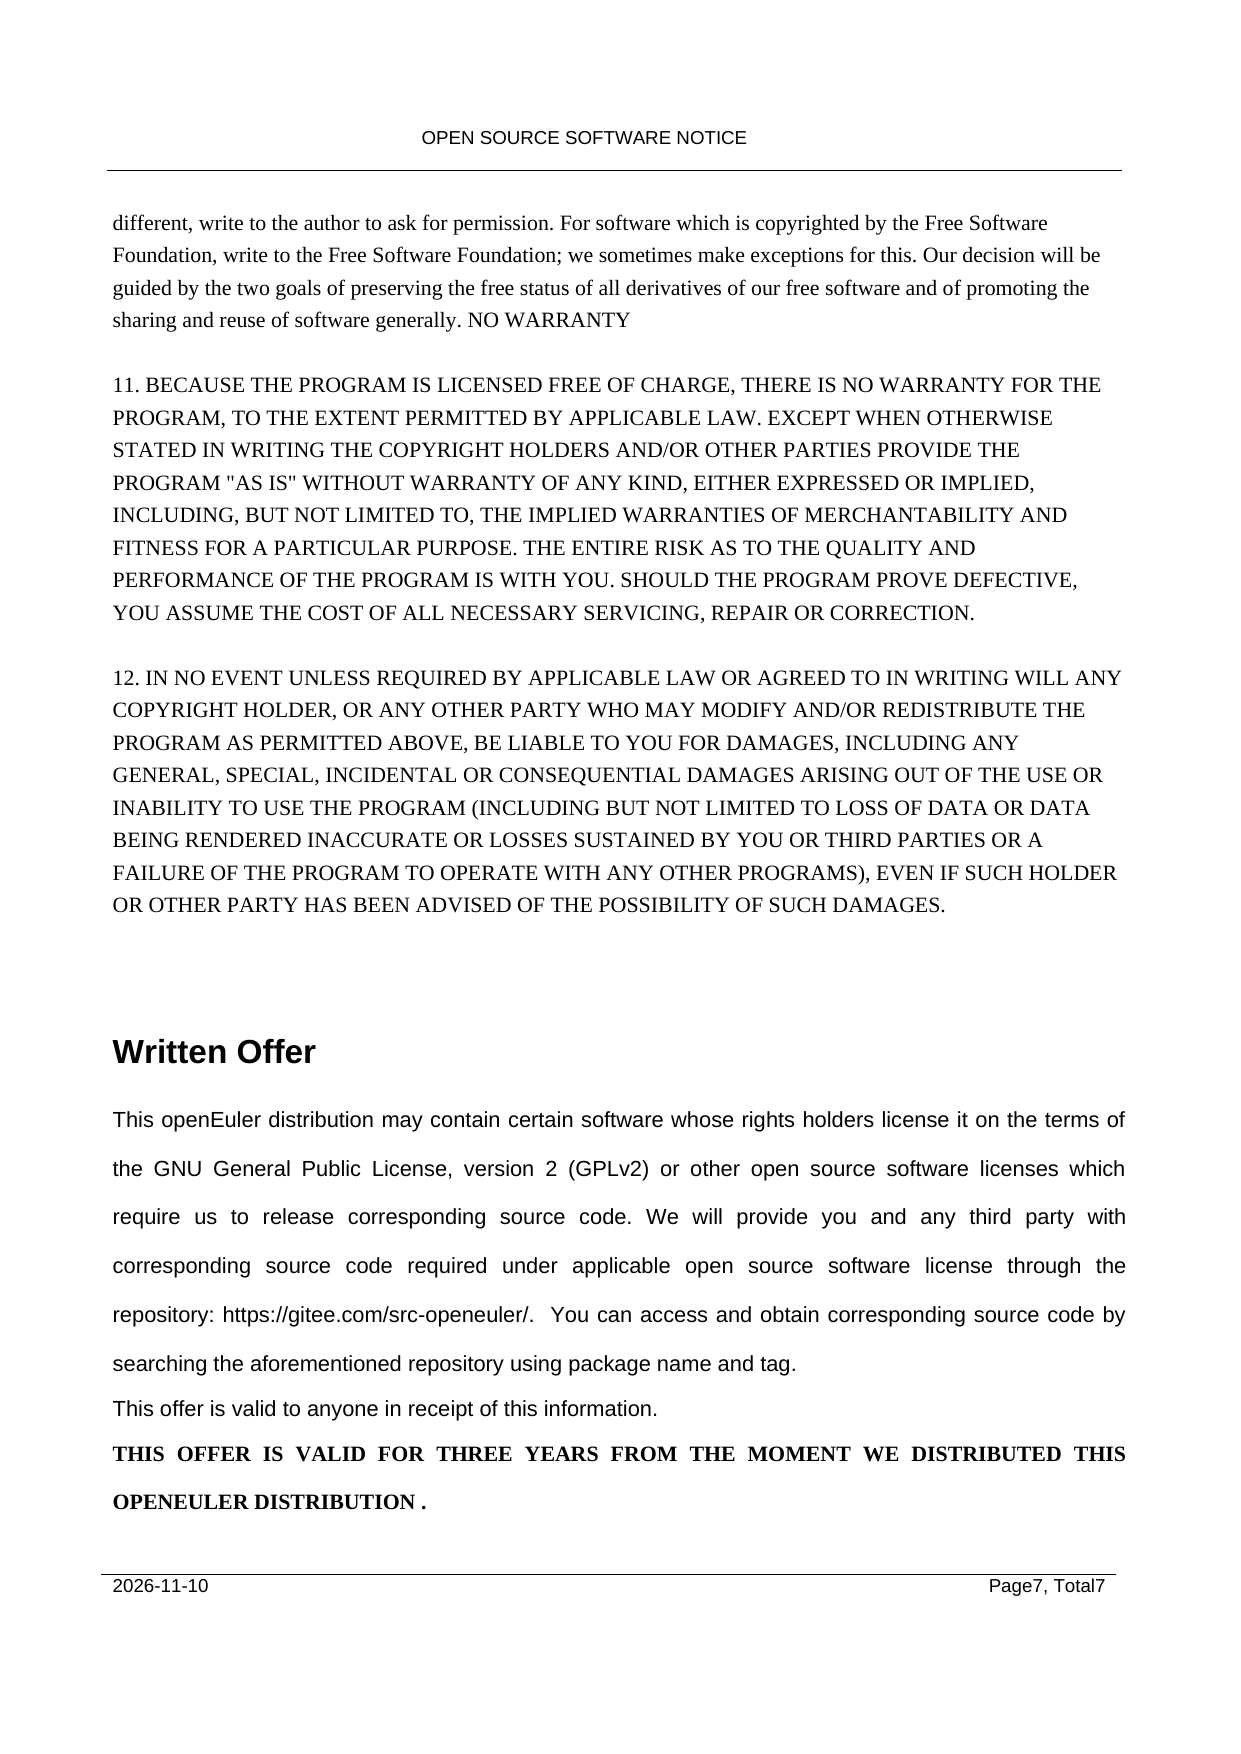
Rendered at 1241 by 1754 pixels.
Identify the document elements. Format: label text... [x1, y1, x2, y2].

text This openEuler distribution may contain certain software whose rights holders license it on the terms of the GNU General Public License, version 2 (GPLv2) or other open source software licenses which require us to release corresponding source code. We will provide you and any third party with corresponding source code required under applicable open source software license through the repository: https://gitee.com/src-openeuler/. You can access and obtain corresponding source code by searching the aforementioned repository using package name and tag. [112, 1103, 1128, 1379]
text Written Offer [112, 1019, 1128, 1084]
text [112, 206, 1128, 1019]
text THIS OFFER IS VALID FOR THREE YEARS FROM THE MOMENT WE DISTRIBUTED THIS OPENEULER DISTRIBUTION . [112, 1437, 1128, 1518]
text This offer is valid to anyone in receipt of this information. [112, 1392, 1128, 1424]
